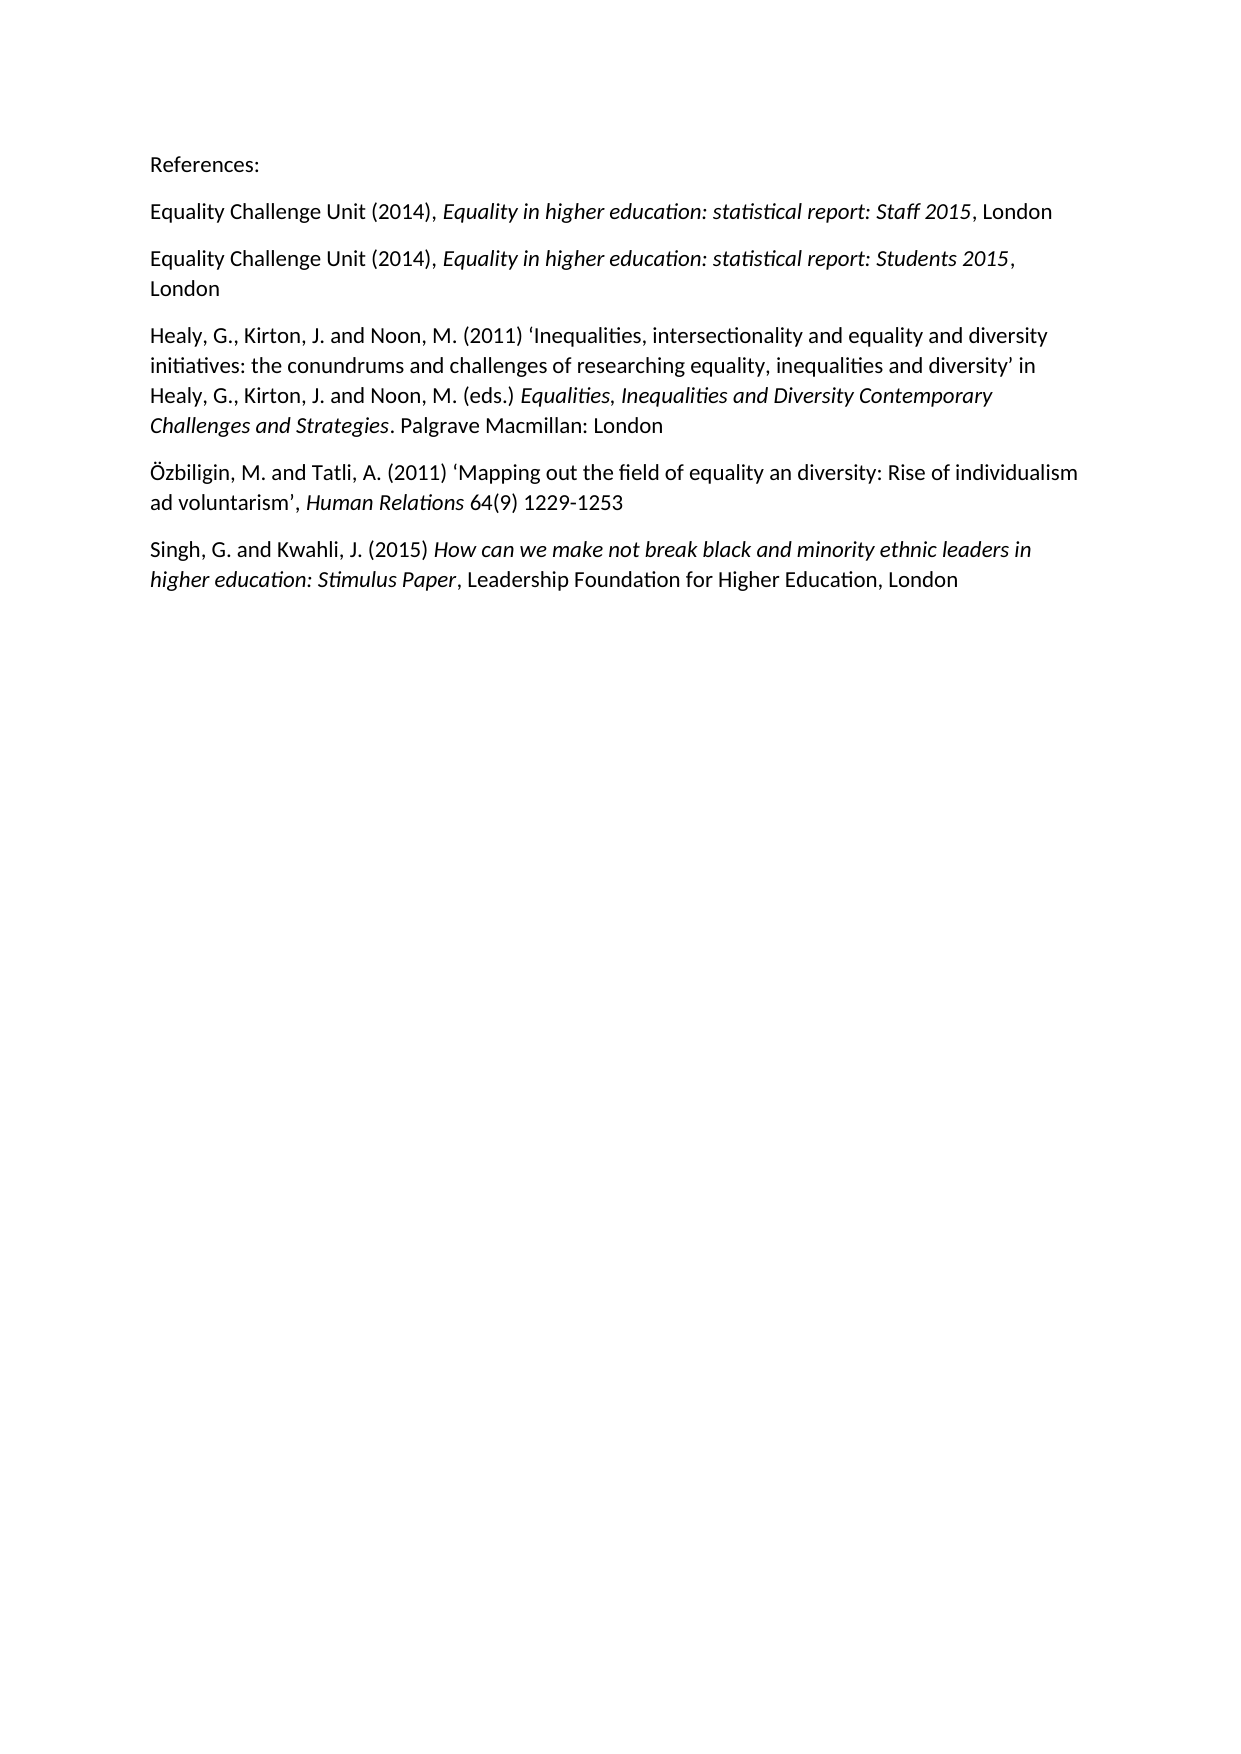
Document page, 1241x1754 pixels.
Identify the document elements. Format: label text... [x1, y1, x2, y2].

text Singh, G. and Kwahli, J. (2015) How can we make not break black and minority ethnic leaders in higher education: Stimulus Paper, Leadership Foundation for Higher Education, London [150, 535, 1090, 594]
text References: [150, 150, 1090, 178]
text Healy, G., Kirton, J. and Noon, M. (2011) ‘Inequalities, intersectionality and equality and diversity initiatives: the conundrums and challenges of researching equality, inequalities and diversity’ in Healy, G., Kirton, J. and Noon, M. (eds.) Equalities, Inequalities and Diversity Contemporary Challenges and Strategies. Palgrave Macmillan: London [150, 321, 1090, 439]
text Equality Challenge Unit (2014), Equality in higher education: statistical report: Students 2015, London [150, 244, 1090, 302]
text Equality Challenge Unit (2014), Equality in higher education: statistical report: Staff 2015, London [150, 197, 1090, 225]
text Özbiligin, M. and Tatli, A. (2011) ‘Mapping out the field of equality an diversity: Rise of individualism ad voluntarism’, Human Relations 64(9) 1229-1253 [150, 458, 1090, 517]
